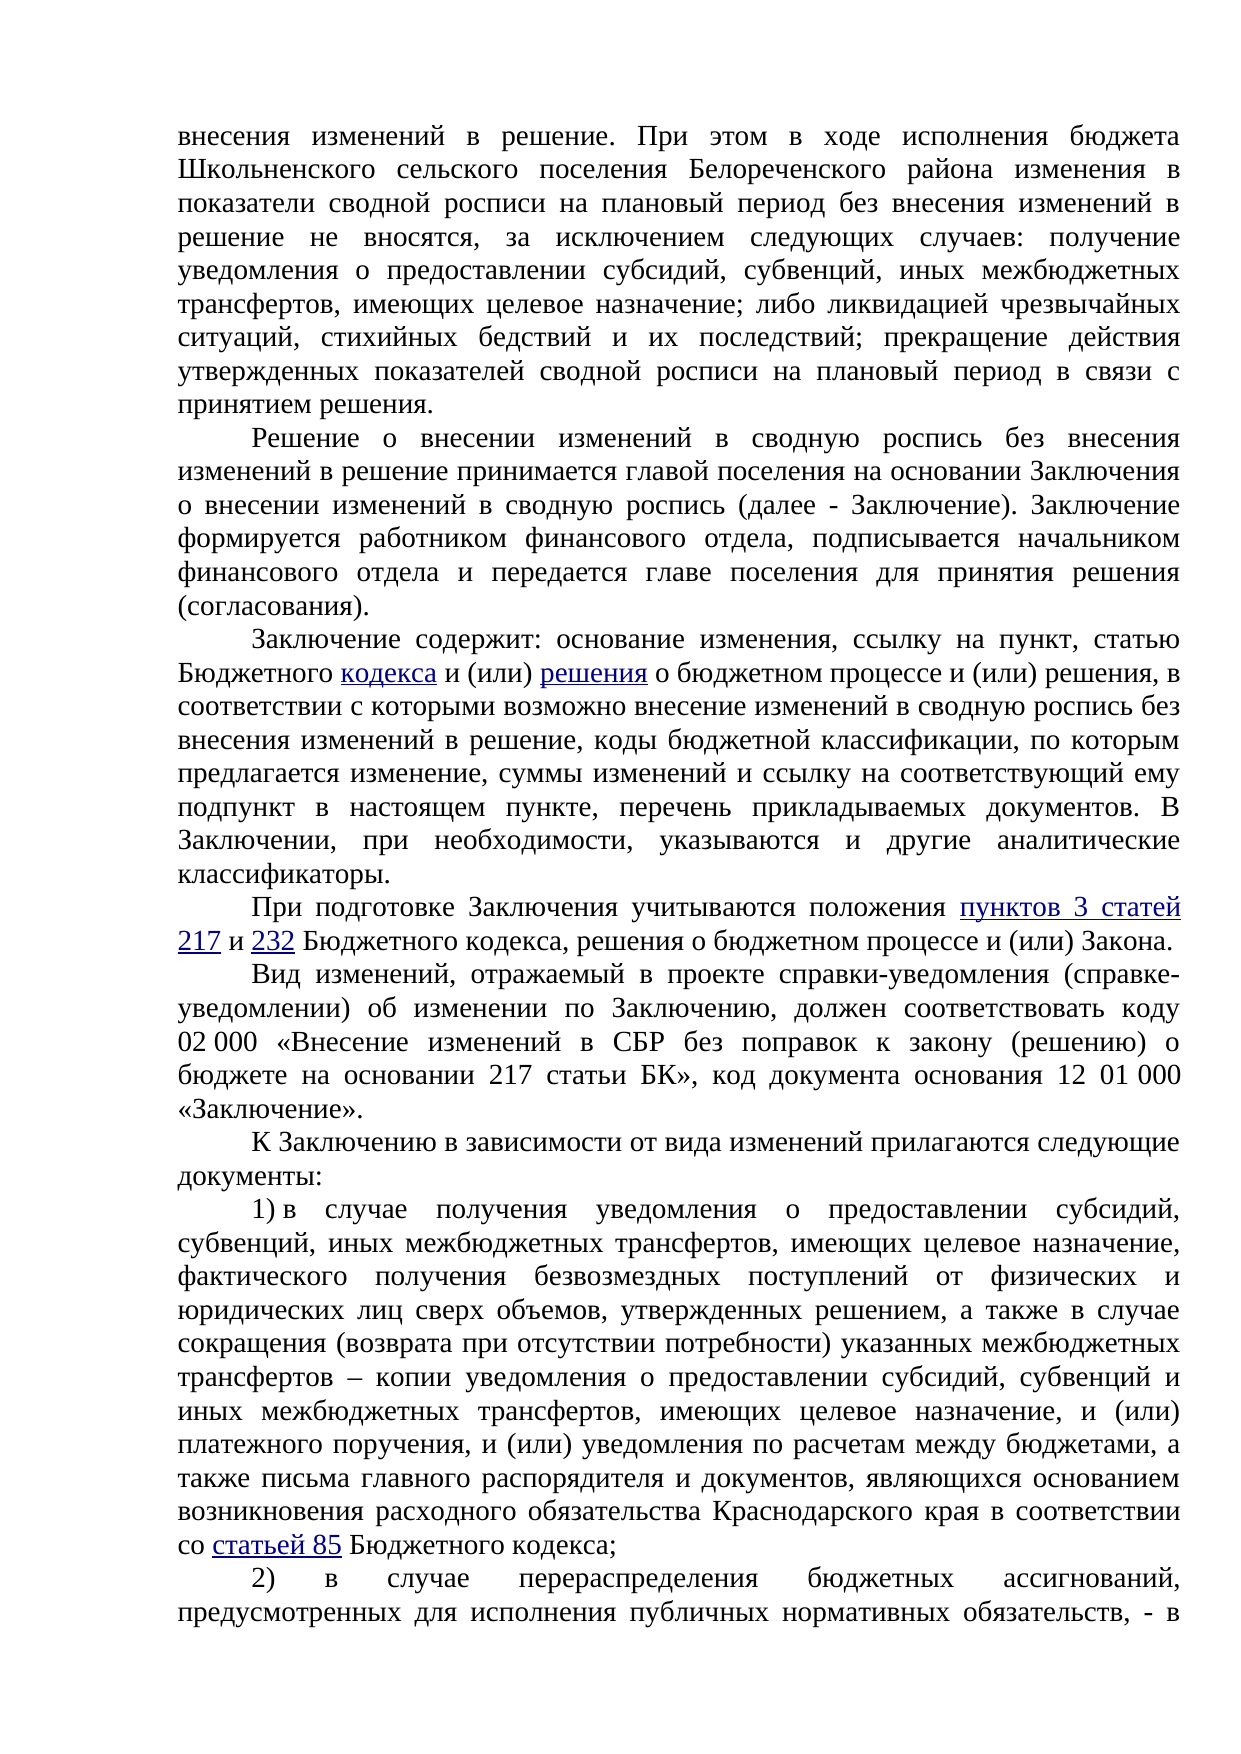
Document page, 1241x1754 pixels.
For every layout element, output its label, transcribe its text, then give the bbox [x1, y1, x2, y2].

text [177, 1560, 1181, 1627]
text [177, 118, 1181, 420]
text Решение о внесении изменений в сводную роспись без внесения изменений в решение принимается главой поселения на основании Заключения о внесении изменений в сводную роспись (далее - Заключение). Заключение формируется работником финансового отдела, подписывается начальником финансового отдела и передается главе поселения для принятия решения (согласования). [177, 420, 1181, 621]
text К Заключению в зависимости от вида изменений прилагаются следующие документы: [177, 1124, 1181, 1191]
text 1) в случае получения уведомления о предоставлении субсидий, субвенций, иных межбюджетных трансфертов, имеющих целевое назначение, фактического получения безвозмездных поступлений от физических и юридических лиц сверх объемов, утвержденных решением, а также в случае сокращения (возврата при отсутствии потребности) указанных межбюджетных трансфертов – копии уведомления о предоставлении субсидий, субвенций и иных межбюджетных трансфертов, имеющих целевое назначение, и (или) платежного поручения, и (или) уведомления по расчетам между бюджетами, а также письма главного распорядителя и документов, являющихся основанием возникновения расходного обязательства Краснодарского края в соответствии со статьей 85 Бюджетного кодекса; [177, 1191, 1181, 1560]
text При подготовке Заключения учитываются положения пунктов 3 статей 217 и 232 Бюджетного кодекса, решения о бюджетном процессе и (или) Закона. [177, 889, 1181, 957]
text Вид изменений, отражаемый в проекте справки-уведомления (справке-уведомлении) об изменении по Заключению, должен соответствовать коду 02 000 «Внесение изменений в СБР без поправок к закону (решению) о бюджете на основании 217 статьи БК», код документа основания 12 01 000 «Заключение». [177, 957, 1181, 1124]
text Заключение содержит: основание изменения, ссылку на пункт, статью Бюджетного кодекса и (или) решения о бюджетном процессе и (или) решения, в соответствии с которыми возможно внесение изменений в сводную роспись без внесения изменений в решение, коды бюджетной классификации, по которым предлагается изменение, суммы изменений и ссылку на соответствующий ему подпункт в настоящем пункте, перечень прикладываемых документов. В Заключении, при необходимости, указываются и другие аналитические классификаторы. [177, 621, 1181, 889]
